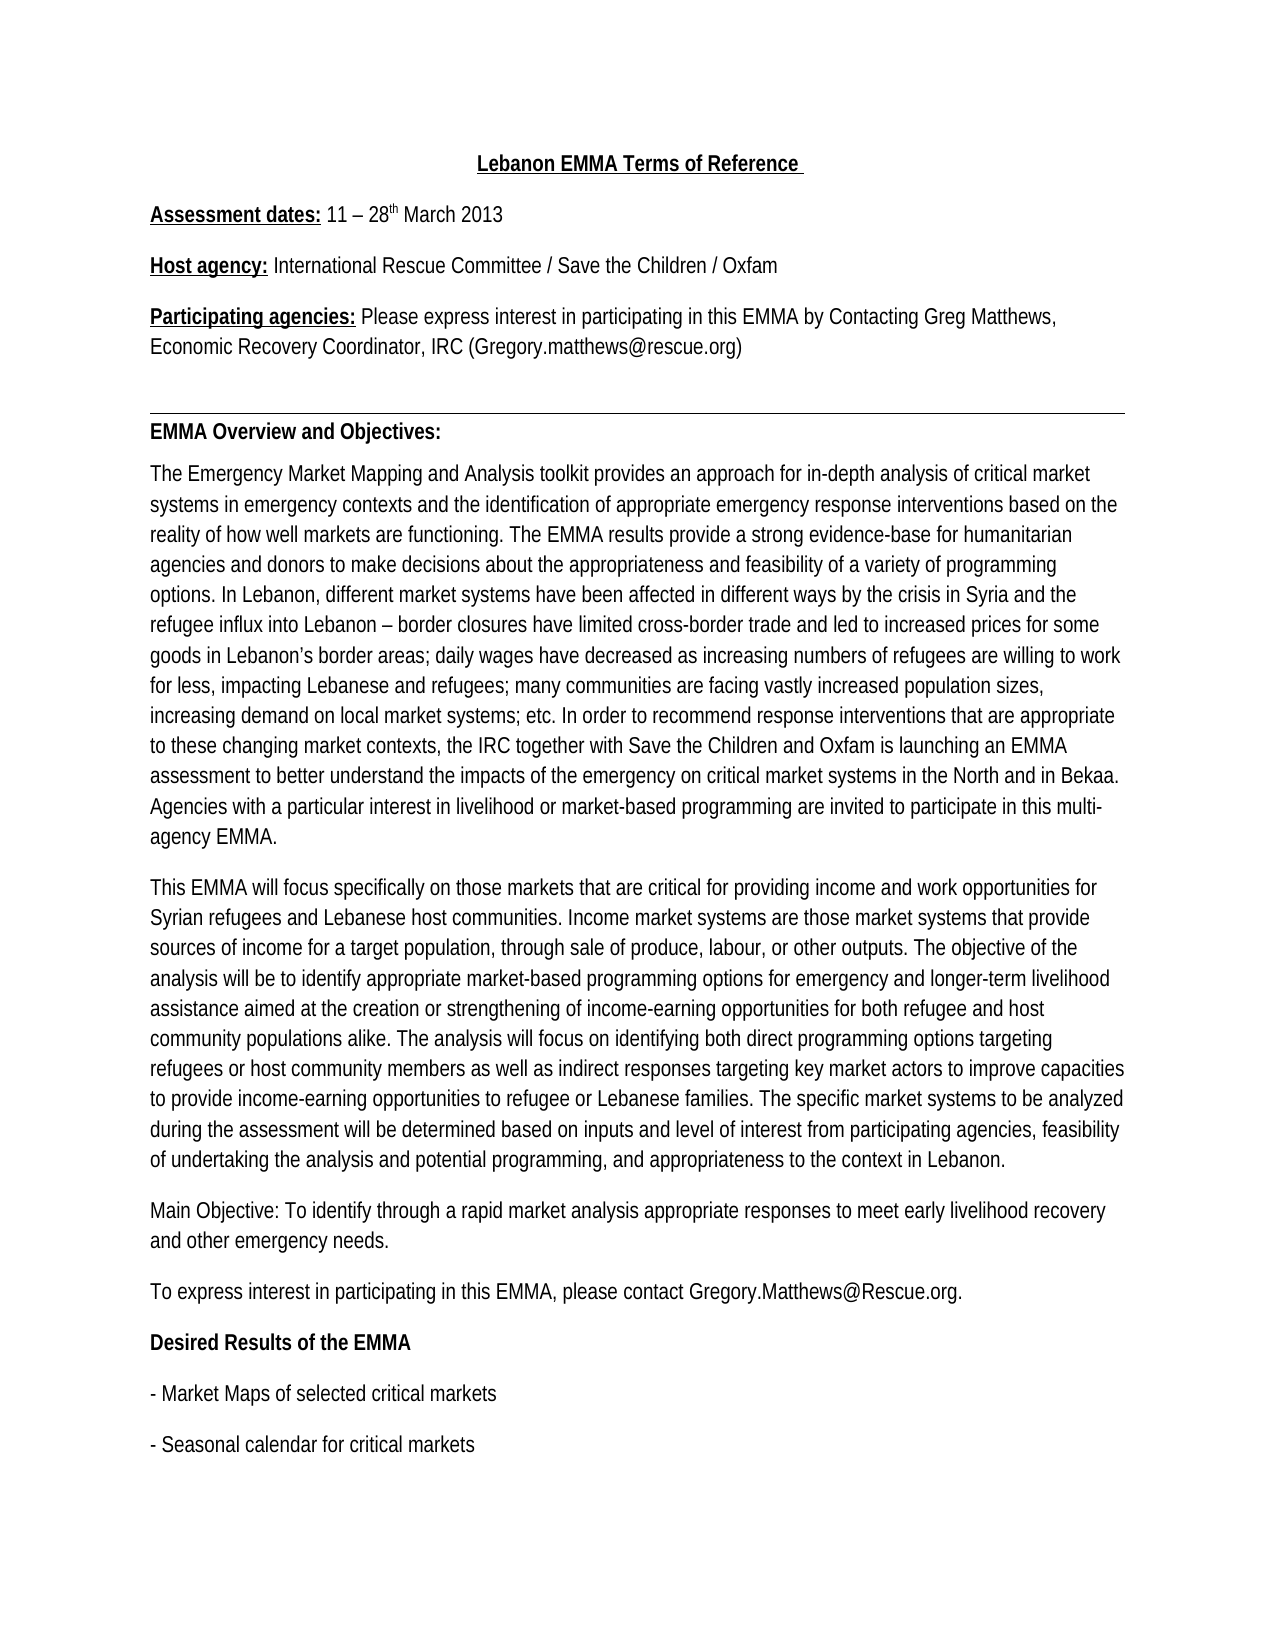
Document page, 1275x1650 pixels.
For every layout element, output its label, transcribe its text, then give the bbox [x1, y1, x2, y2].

text - Seasonal calendar for critical markets [150, 1431, 1125, 1458]
text - Market Maps of selected critical markets [150, 1380, 1125, 1407]
text Main Objective: To identify through a rapid market analysis appropriate responses to meet early livelihood recovery and other emergency needs. [150, 1197, 1125, 1253]
text EMMA Overview and Objectives: [150, 418, 1125, 444]
text Host agency: International Rescue Committee / Save the Children / Oxfam [150, 252, 1125, 278]
text Assessment dates: 11 – 28th March 2013 [150, 201, 1125, 227]
text The Emergency Market Mapping and Analysis toolkit provides an approach for in-depth analysis of critical market systems in emergency contexts and the identification of appropriate emergency response interventions based on the reality of how well markets are functioning. The EMMA results provide a strong evidence-base for humanitarian agencies and donors to make decisions about the appropriateness and feasibility of a variety of programming options. In Lebanon, different market systems have been affected in different ways by the crisis in Syria and the refugee influx into Lebanon – border closures have limited cross-border trade and led to increased prices for some goods in Lebanon’s border areas; daily wages have decreased as increasing numbers of refugees are willing to work for less, impacting Lebanese and refugees; many communities are facing vastly increased population sizes, increasing demand on local market systems; etc. In order to recommend response interventions that are appropriate to these changing market contexts, the IRC together with Save the Children and Oxfam is launching an EMMA assessment to better understand the impacts of the emergency on critical market systems in the North and in Bekaa. Agencies with a particular interest in livelihood or market-based programming are invited to participate in this multi-agency EMMA. [150, 460, 1125, 849]
text This EMMA will focus specifically on those markets that are critical for providing income and work opportunities for Syrian refugees and Lebanese host communities. Income market systems are those market systems that provide sources of income for a target population, through sale of produce, labour, or other outputs. The objective of the analysis will be to identify appropriate market-based programming options for emergency and longer-term livelihood assistance aimed at the creation or strengthening of income-earning opportunities for both refugee and host community populations alike. The analysis will focus on identifying both direct programming options targeting refugees or host community members as well as indirect responses targeting key market actors to improve capacities to provide income-earning opportunities to refugee or Lebanese families. The specific market systems to be analyzed during the assessment will be determined based on inputs and level of interest from participating agencies, feasibility of undertaking the analysis and potential programming, and appropriateness to the context in Lebanon. [150, 874, 1125, 1172]
text Participating agencies: Please express interest in participating in this EMMA by Contacting Greg Matthews, Economic Recovery Coordinator, IRC (Gregory.matthews@rescue.org) [150, 303, 1125, 360]
text Desired Results of the EMMA [150, 1329, 1125, 1356]
text Lebanon EMMA Terms of Reference [150, 150, 1125, 176]
text To express interest in participating in this EMMA, please contact Gregory.Matthews@Rescue.org. [150, 1278, 1125, 1304]
